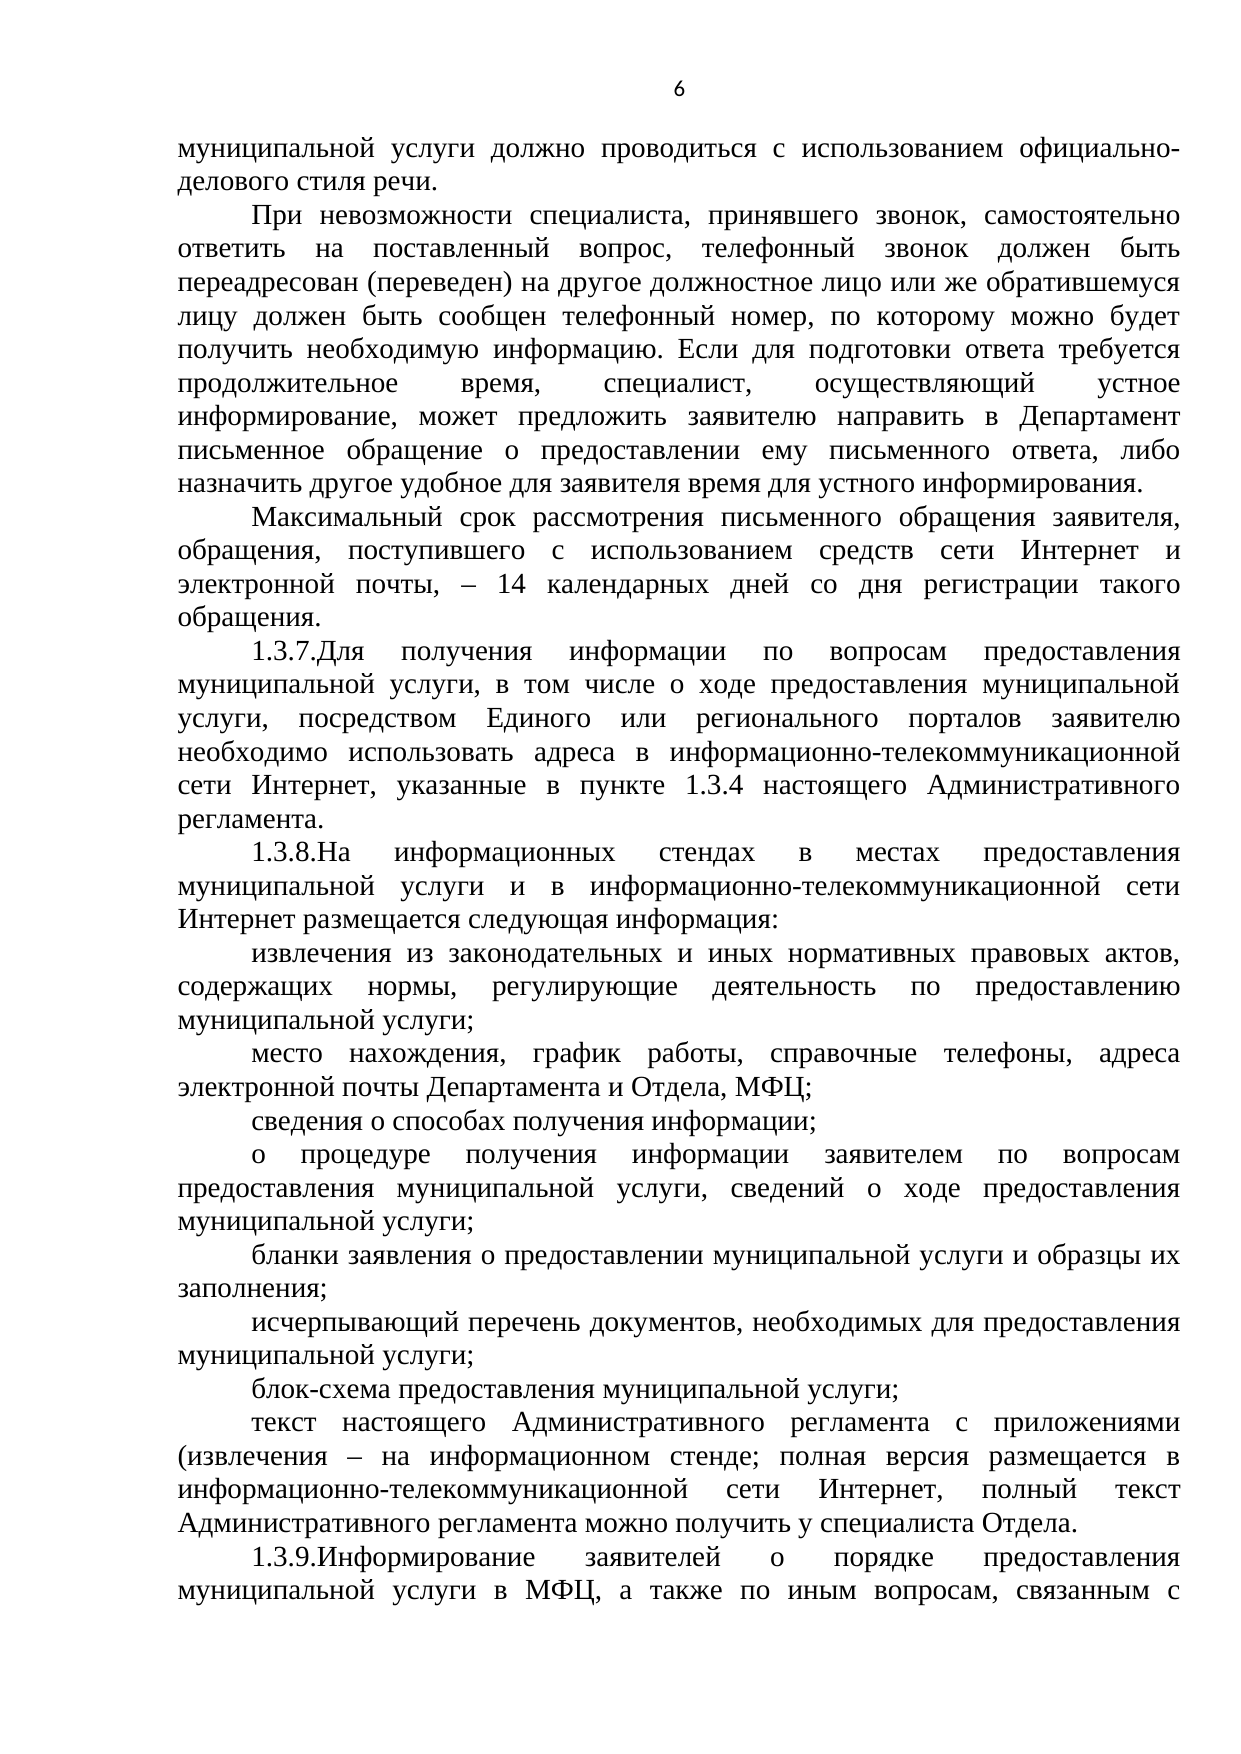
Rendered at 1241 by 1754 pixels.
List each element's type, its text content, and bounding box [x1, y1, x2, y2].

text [177, 130, 1181, 197]
text сведения о способах получения информации; [177, 1103, 1181, 1136]
text 1.3.8.На информационных стендах в местах предоставления муниципальной услуги и в информационно-телекоммуникационной сети Интернет размещается следующая информация: [177, 834, 1181, 935]
text 1.3.7.Для получения информации по вопросам предоставления муниципальной услуги, в том числе о ходе предоставления муниципальной услуги, посредством Единого или регионального порталов заявителю необходимо использовать адреса в информационно-телекоммуникационной сети Интернет, указанные в пункте 1.3.4 настоящего Административного регламента. [177, 633, 1181, 834]
text бланки заявления о предоставлении муниципальной услуги и образцы их заполнения; [177, 1237, 1181, 1304]
text При невозможности специалиста, принявшего звонок, самостоятельно ответить на поставленный вопрос, телефонный звонок должен быть переадресован (переведен) на другое должностное лицо или же обратившемуся лицу должен быть сообщен телефонный номер, по которому можно будет получить необходимую информацию. Если для подготовки ответа требуется продолжительное время, специалист, осуществляющий устное информирование, может предложить заявителю направить в Департамент письменное обращение о предоставлении ему письменного ответа, либо назначить другое удобное для заявителя время для устного информирования. [177, 197, 1181, 499]
text текст настоящего Административного регламента с приложениями (извлечения – на информационном стенде; полная версия размещается в информационно-телекоммуникационной сети Интернет, полный текст Административного регламента можно получить у специалиста Отдела. [177, 1404, 1181, 1539]
text исчерпывающий перечень документов, необходимых для предоставления муниципальной услуги; [177, 1304, 1181, 1371]
text место нахождения, график работы, справочные телефоны, адреса электронной почты Департамента и Отдела, МФЦ; [177, 1036, 1181, 1103]
text Максимальный срок рассмотрения письменного обращения заявителя, обращения, поступившего с использованием средств сети Интернет и электронной почты, – 14 календарных дней со дня регистрации такого обращения. [177, 499, 1181, 633]
text о процедуре получения информации заявителем по вопросам предоставления муниципальной услуги, сведений о ходе предоставления муниципальной услуги; [177, 1136, 1181, 1237]
text блок-схема предоставления муниципальной услуги; [177, 1371, 1181, 1404]
text извлечения из законодательных и иных нормативных правовых актов, содержащих нормы, регулирующие деятельность по предоставлению муниципальной услуги; [177, 935, 1181, 1036]
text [177, 1539, 1181, 1606]
